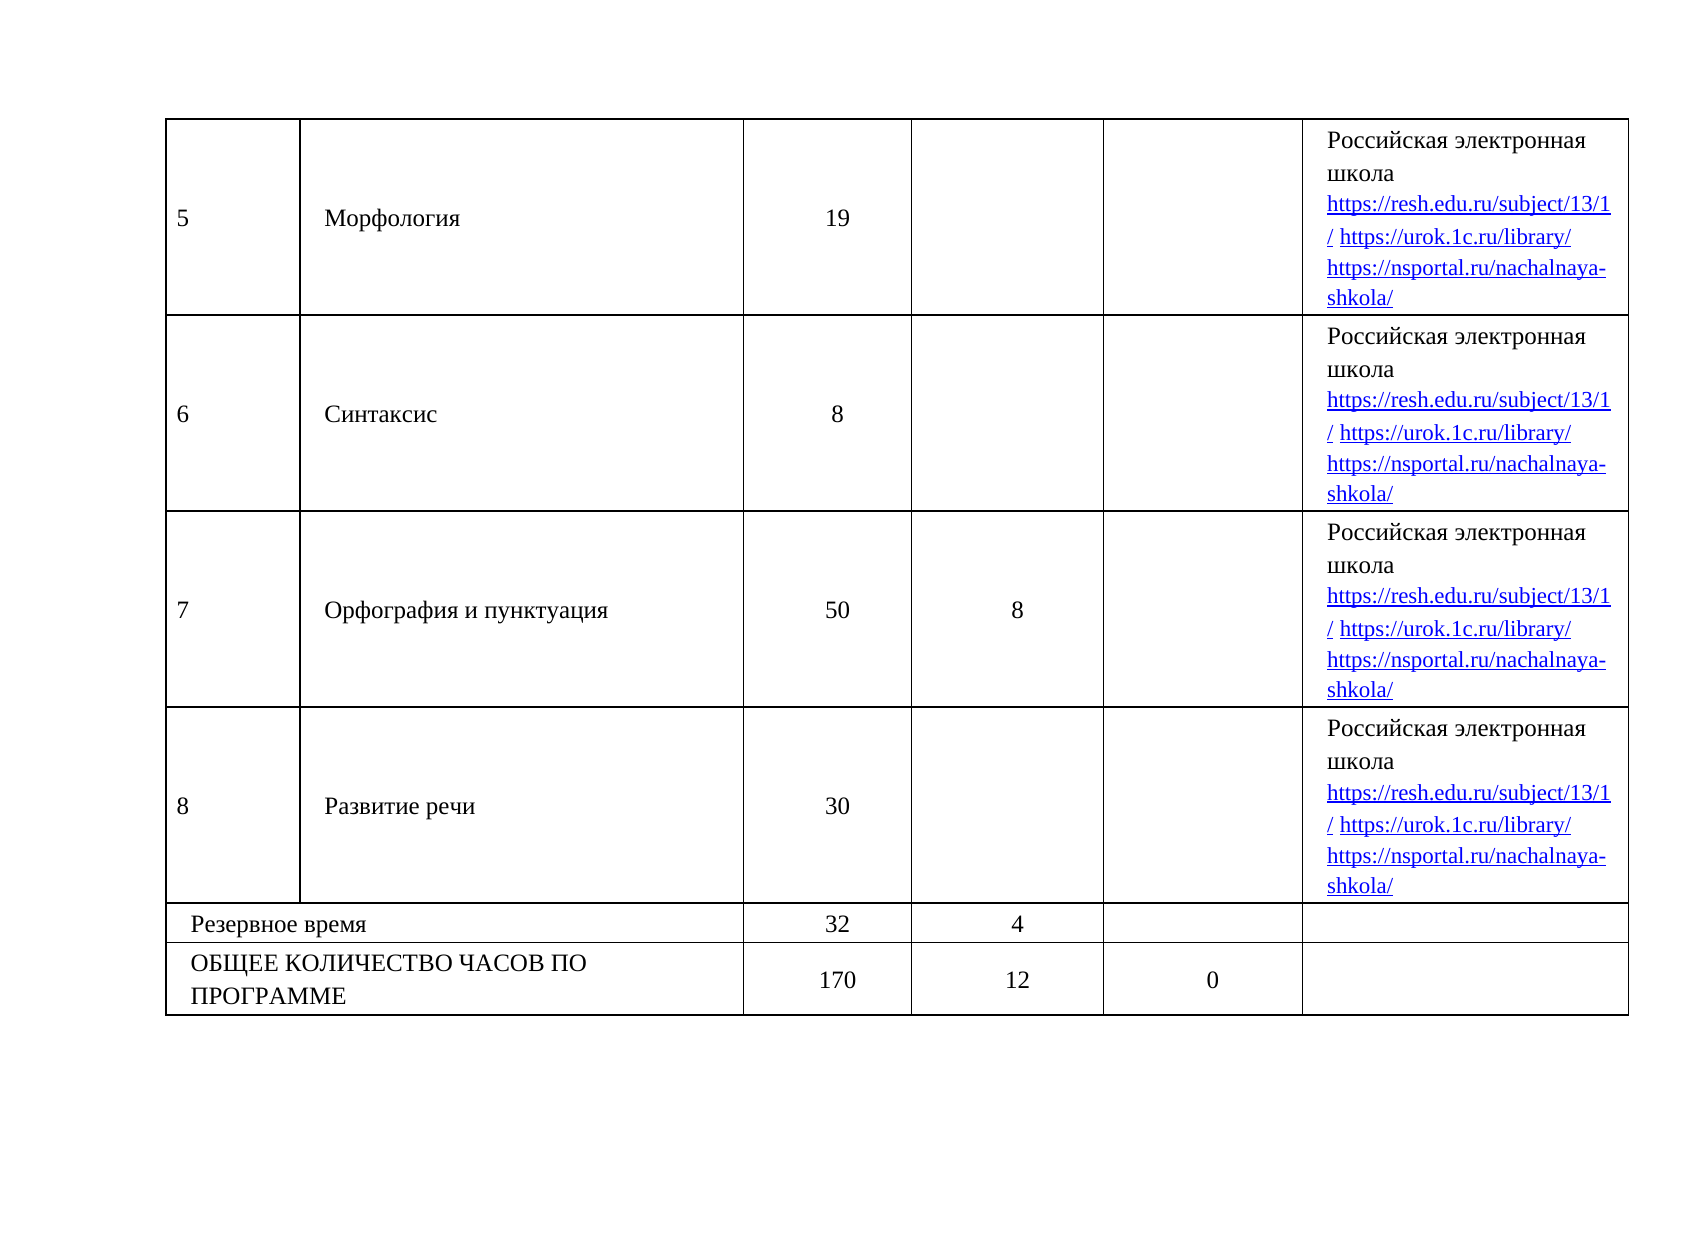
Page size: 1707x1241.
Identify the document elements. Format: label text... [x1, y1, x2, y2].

table_cell [1303, 943, 1628, 1014]
table_cell [1104, 120, 1302, 314]
table_cell 170 [744, 943, 911, 1014]
table_cell ОБЩЕЕ КОЛИЧЕСТВО ЧАСОВ ПО ПРОГРАММЕ [167, 943, 743, 1014]
table_cell 30 [744, 708, 911, 902]
table_cell Резервное время [167, 904, 743, 942]
table_cell 6 [167, 316, 299, 510]
table_cell 50 [744, 512, 911, 706]
table_cell 19 [744, 120, 911, 314]
table_cell 8 [912, 512, 1103, 706]
table_cell Развитие речи [301, 708, 743, 902]
table_cell 32 [744, 904, 911, 942]
table_cell 7 [167, 512, 299, 706]
table_cell [912, 708, 1103, 902]
table_cell [1104, 708, 1302, 902]
table_cell Морфология [301, 120, 743, 314]
table_cell 4 [912, 904, 1103, 942]
table_cell 12 [912, 943, 1103, 1014]
table_cell [1104, 316, 1302, 510]
table_cell Синтаксис [301, 316, 743, 510]
table_cell [1104, 904, 1302, 942]
table_cell Российская электронная школа https://resh.edu.ru/subject/13/1/ https://urok.1c.ru/library/ https://nsportal.ru/nachalnaya-shkola/ [1303, 708, 1628, 902]
table_cell 8 [744, 316, 911, 510]
table_cell [912, 120, 1103, 314]
table_cell Орфография и пунктуация [301, 512, 743, 706]
table_cell 8 [167, 708, 299, 902]
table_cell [1303, 120, 1628, 314]
table_cell [1303, 904, 1628, 942]
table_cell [1303, 316, 1628, 510]
table_cell [912, 316, 1103, 510]
table_cell [1104, 512, 1302, 706]
table_cell 5 [167, 120, 299, 314]
table_cell 0 [1104, 943, 1302, 1014]
table_cell Российская электронная школа https://resh.edu.ru/subject/13/1/ https://urok.1c.ru/library/ https://nsportal.ru/nachalnaya-shkola/ [1303, 512, 1628, 706]
